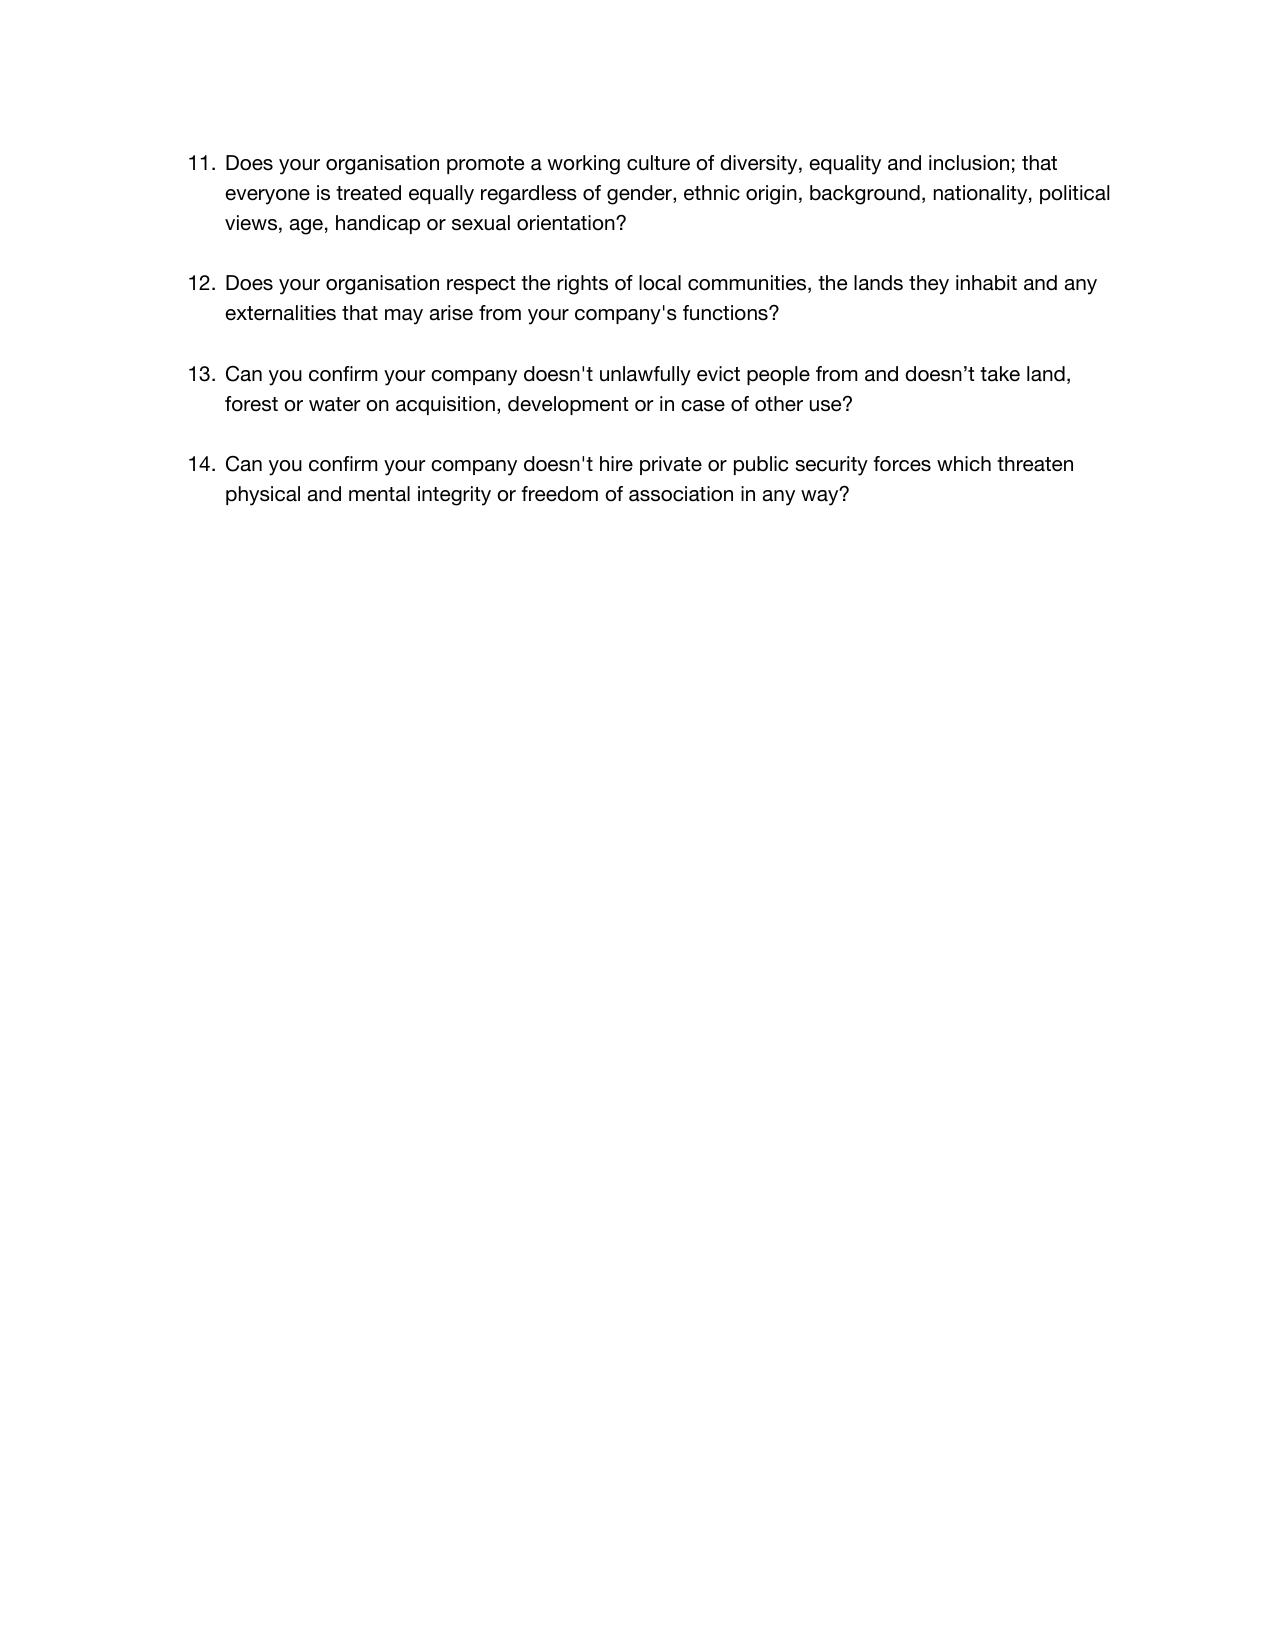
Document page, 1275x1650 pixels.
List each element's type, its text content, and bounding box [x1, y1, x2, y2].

list Can you confirm your company doesn't unlawfully evict people from and doesn’t take land, forest or water on acquisition, development or in case of other use? [187, 361, 1125, 417]
list Does your organisation respect the rights of local communities, the lands they inhabit and any externalities that may arise from your company's functions? [187, 270, 1125, 327]
list Can you confirm your company doesn't hire private or public security forces which threaten physical and mental integrity or freedom of association in any way? [187, 451, 1125, 507]
list Does your organisation promote a working culture of diversity, equality and inclusion; that everyone is treated equally regardless of gender, ethnic origin, background, nationality, political views, age, handicap or sexual orientation? [187, 150, 1125, 236]
